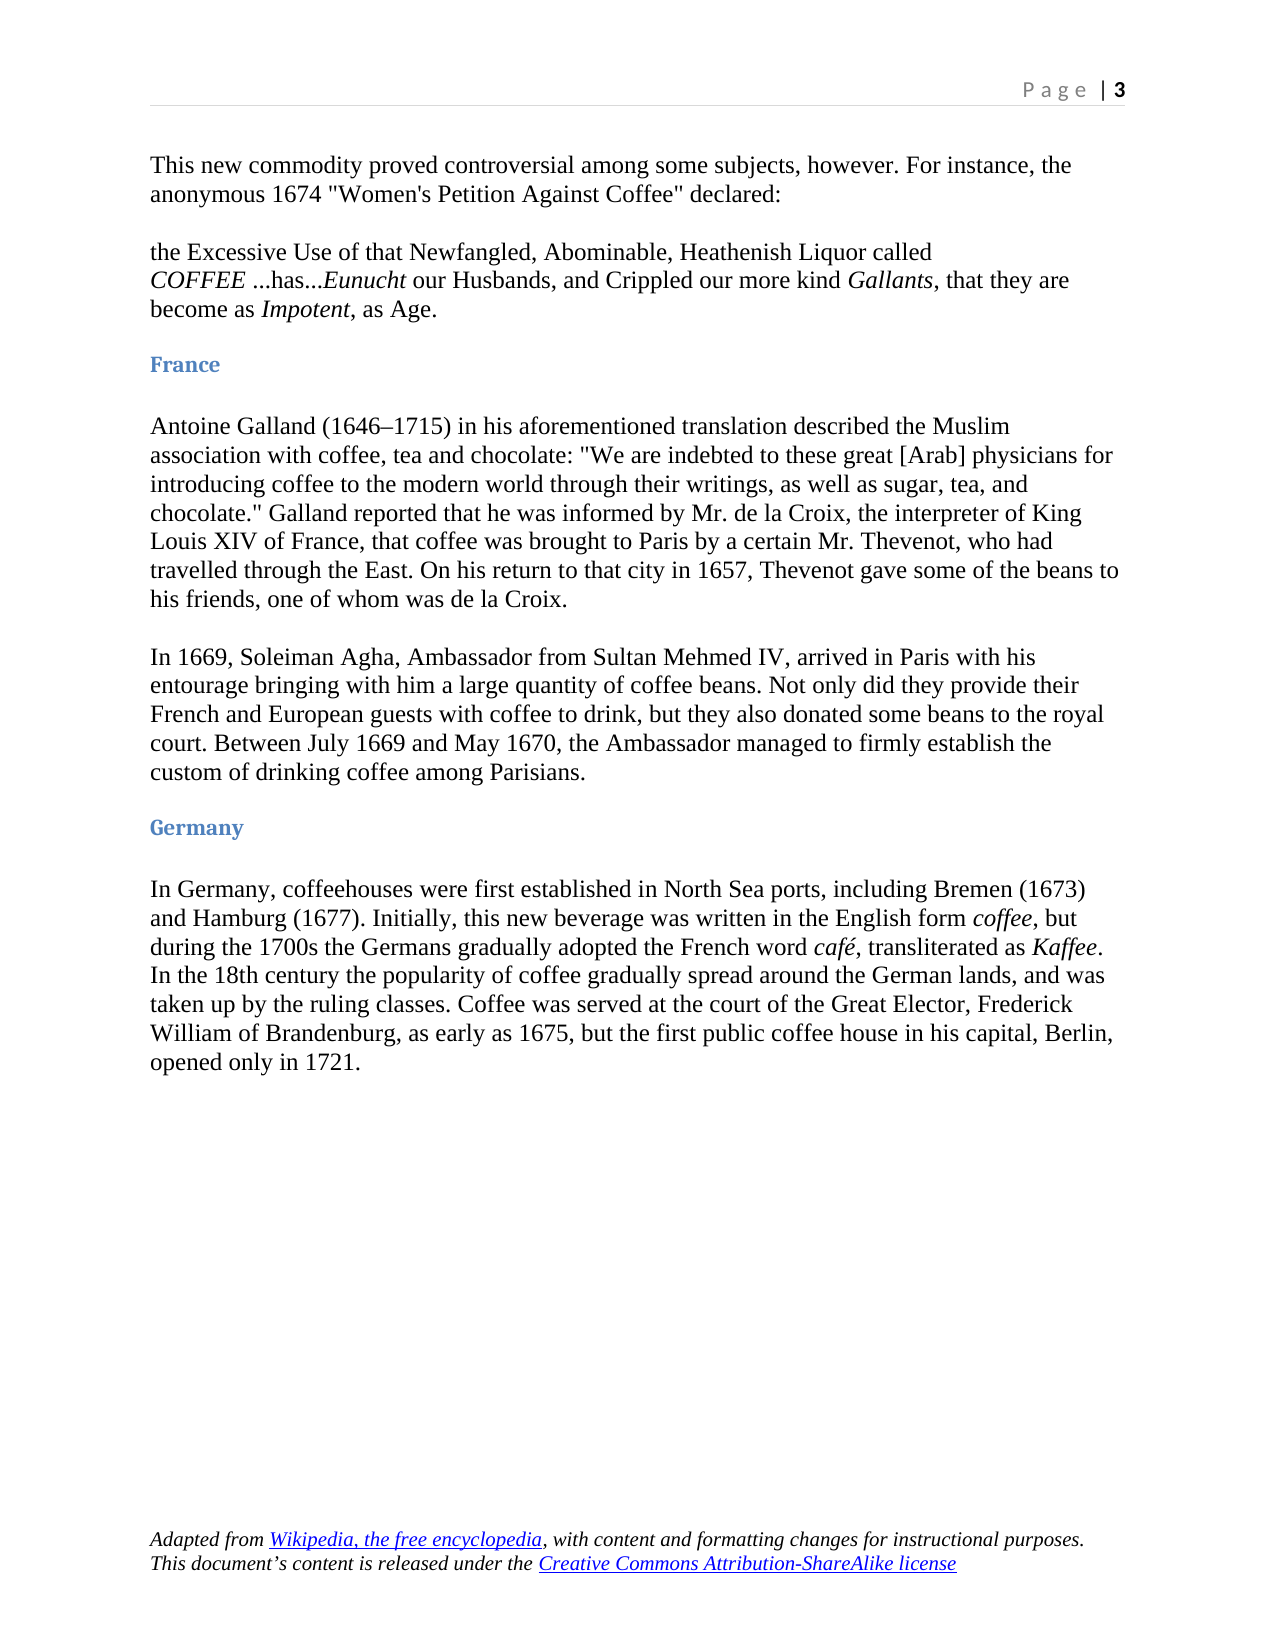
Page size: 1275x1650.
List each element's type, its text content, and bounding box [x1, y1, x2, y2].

text Antoine Galland (1646–1715) in his aforementioned translation described the Muslim association with coffee, tea and chocolate: "We are indebted to these great [Arab] physicians for introducing coffee to the modern world through their writings, as well as sugar, tea, and chocolate." Galland reported that he was informed by Mr. de la Croix, the interpreter of King Louis XIV of France, that coffee was brought to Paris by a certain Mr. Thevenot, who had travelled through the East. On his return to that city in 1657, Thevenot gave some of the beans to his friends, one of whom was de la Croix. [150, 411, 1125, 613]
text This new commodity proved controversial among some subjects, however. For instance, the anonymous 1674 "Women's Petition Against Coffee" declared: [150, 150, 1125, 207]
subtitle Germany [150, 815, 1125, 841]
subtitle France [150, 352, 1125, 378]
text In Germany, coffeehouses were first established in North Sea ports, including Bremen (1673) and Hamburg (1677). Initially, this new beverage was written in the English form coffee, but during the 1700s the Germans gradually adopted the French word café, transliterated as Kaffee. In the 18th century the popularity of coffee gradually spread around the German lands, and was taken up by the ruling classes. Coffee was served at the court of the Great Elector, Frederick William of Brandenburg, as early as 1675, but the first public coffee house in his capital, Berlin, opened only in 1721. [150, 874, 1125, 1075]
text the Excessive Use of that Newfangled, Abominable, Heathenish Liquor called COFFEE ...has...Eunucht our Husbands, and Crippled our more kind Gallants, that they are become as Impotent, as Age. [150, 237, 1125, 323]
text In 1669, Soleiman Agha, Ambassador from Sultan Mehmed IV, arrived in Paris with his entourage bringing with him a large quantity of coffee beans. Not only did they provide their French and European guests with coffee to drink, but they also donated some beans to the royal court. Between July 1669 and May 1670, the Ambassador managed to firmly establish the custom of drinking coffee among Parisians. [150, 642, 1125, 786]
